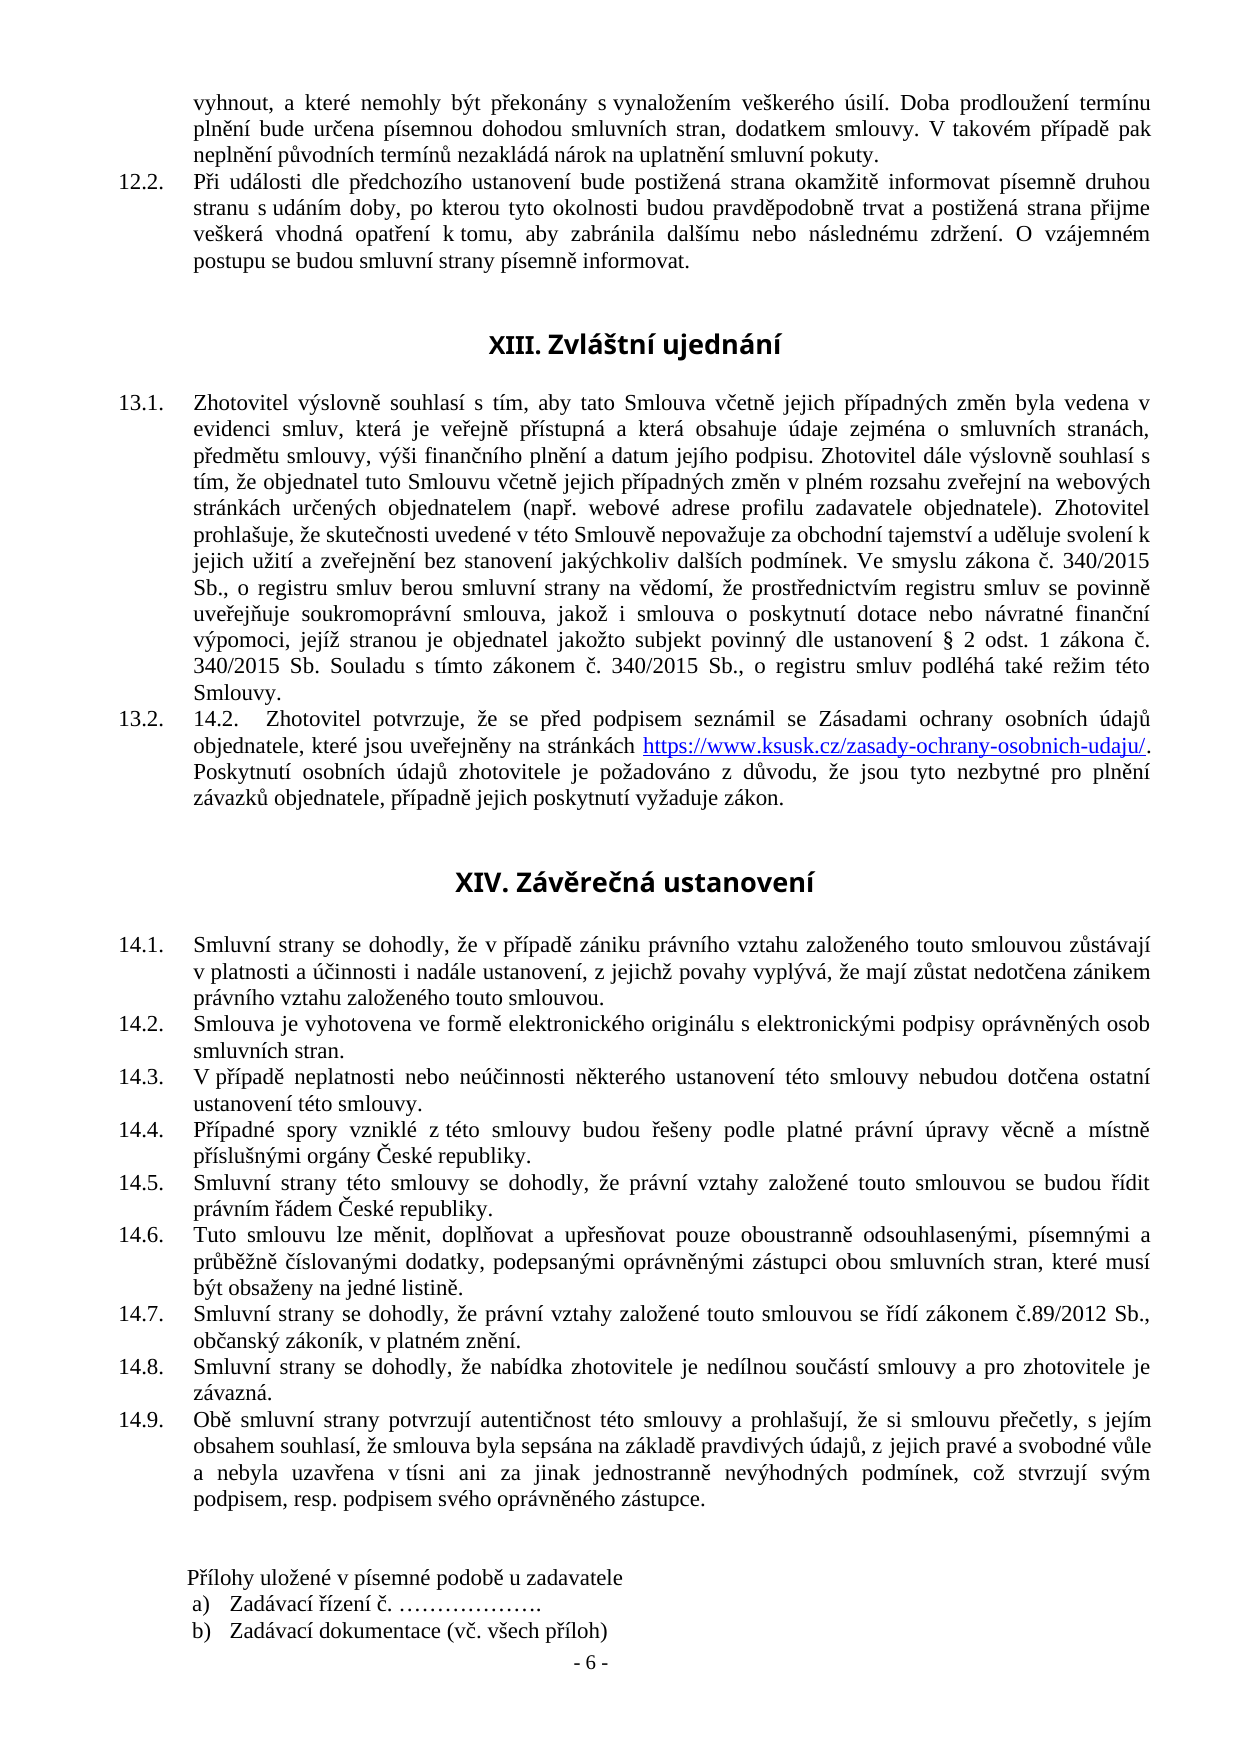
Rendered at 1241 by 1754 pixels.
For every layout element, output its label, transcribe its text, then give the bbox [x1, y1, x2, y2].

list Smluvní strany se dohodly, že právní vztahy založené touto smlouvou se řídí zákonem č.89/2012 Sb., občanský zákoník, v platném znění. [118, 1300, 1152, 1353]
list Případné spory vzniklé z této smlouvy budou řešeny podle platné právní úpravy věcně a místně příslušnými orgány České republiky. [118, 1116, 1152, 1169]
list Tuto smlouvu lze měnit, doplňovat a upřesňovat pouze oboustranně odsouhlasenými, písemnými a průběžně číslovanými dodatky, podepsanými oprávněnými zástupci obou smluvních stran, které musí být obsaženy na jedné listině. [118, 1221, 1152, 1300]
list Zadávací řízení č. ………………. [192, 1590, 1152, 1617]
list Smluvní strany této smlouvy se dohodly, že právní vztahy založené touto smlouvou se budou řídit právním řádem České republiky. [118, 1169, 1152, 1221]
list Smluvní strany se dohodly, že v případě zániku právního vztahu založeného touto smlouvou zůstávají v platnosti a účinnosti i nadále ustanovení, z jejichž povahy vyplývá, že mají zůstat nedotčena zánikem právního vztahu založeného touto smlouvou. [118, 931, 1152, 1011]
text XIV. Závěrečná ustanovení [118, 863, 1152, 900]
list Smlouva je vyhotovena ve formě elektronického originálu s elektronickými podpisy oprávněných osob smluvních stran. [118, 1011, 1152, 1063]
list Zadávací dokumentace (vč. všech příloh) [192, 1617, 1152, 1643]
list Smluvní strany se dohodly, že nabídka zhotovitele je nedílnou součástí smlouvy a pro zhotovitele je závazná. [118, 1353, 1152, 1406]
text XIII. Zvláštní ujednání [118, 326, 1152, 363]
list Zhotovitel výslovně souhlasí s tím, aby tato Smlouva včetně jejich případných změn byla vedena v evidenci smluv, která je veřejně přístupná a která obsahuje údaje zejména o smluvních stranách, předmětu smlouvy, výši finančního plnění a datum jejího podpisu. Zhotovitel dále výslovně souhlasí s tím, že objednatel tuto Smlouvu včetně jejich případných změn v plném rozsahu zveřejní na webových stránkách určených objednatelem (např. webové adrese profilu zadavatele objednatele). Zhotovitel prohlašuje, že skutečnosti uvedené v této Smlouvě nepovažuje za obchodní tajemství a uděluje svolení k jejich užití a zveřejnění bez stanovení jakýchkoliv dalších podmínek. Ve smyslu zákona č. 340/2015 Sb., o registru smluv berou smluvní strany na vědomí, že prostřednictvím registru smluv se povinně uveřejňuje soukromoprávní smlouva, jakož i smlouva o poskytnutí dotace nebo návratné finanční výpomoci, jejíž stranou je objednatel jakožto subjekt povinný dle ustanovení § 2 odst. 1 zákona č. 340/2015 Sb. Souladu s tímto zákonem č. 340/2015 Sb., o registru smluv podléhá také režim této Smlouvy. [118, 389, 1152, 705]
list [118, 89, 1152, 168]
list V případě neplatnosti nebo neúčinnosti některého ustanovení této smlouvy nebudou dotčena ostatní ustanovení této smlouvy. [118, 1063, 1152, 1116]
list 14.2. Zhotovitel potvrzuje, že se před podpisem seznámil se Zásadami ochrany osobních údajů objednatele, které jsou uveřejněny na stránkách https://www.ksusk.cz/zasady-ochrany-osobnich-udaju/. Poskytnutí osobních údajů zhotovitele je požadováno z důvodu, že jsou tyto nezbytné pro plnění závazků objednatele, případně jejich poskytnutí vyžaduje zákon. [118, 705, 1152, 811]
text Přílohy uložené v písemné podobě u zadavatele [118, 1564, 1152, 1590]
list Obě smluvní strany potvrzují autentičnost této smlouvy a prohlašují, že si smlouvu přečetly, s jejím obsahem souhlasí, že smlouva byla sepsána na základě pravdivých údajů, z jejich pravé a svobodné vůle a nebyla uzavřena v tísni ani za jinak jednostranně nevýhodných podmínek, což stvrzují svým podpisem, resp. podpisem svého oprávněného zástupce. [118, 1406, 1152, 1511]
list Při události dle předchozího ustanovení bude postižená strana okamžitě informovat písemně druhou stranu s udáním doby, po kterou tyto okolnosti budou pravděpodobně trvat a postižená strana přijme veškerá vhodná opatření k tomu, aby zabránila dalšímu nebo následnému zdržení. O vzájemném postupu se budou smluvní strany písemně informovat. [118, 168, 1152, 273]
